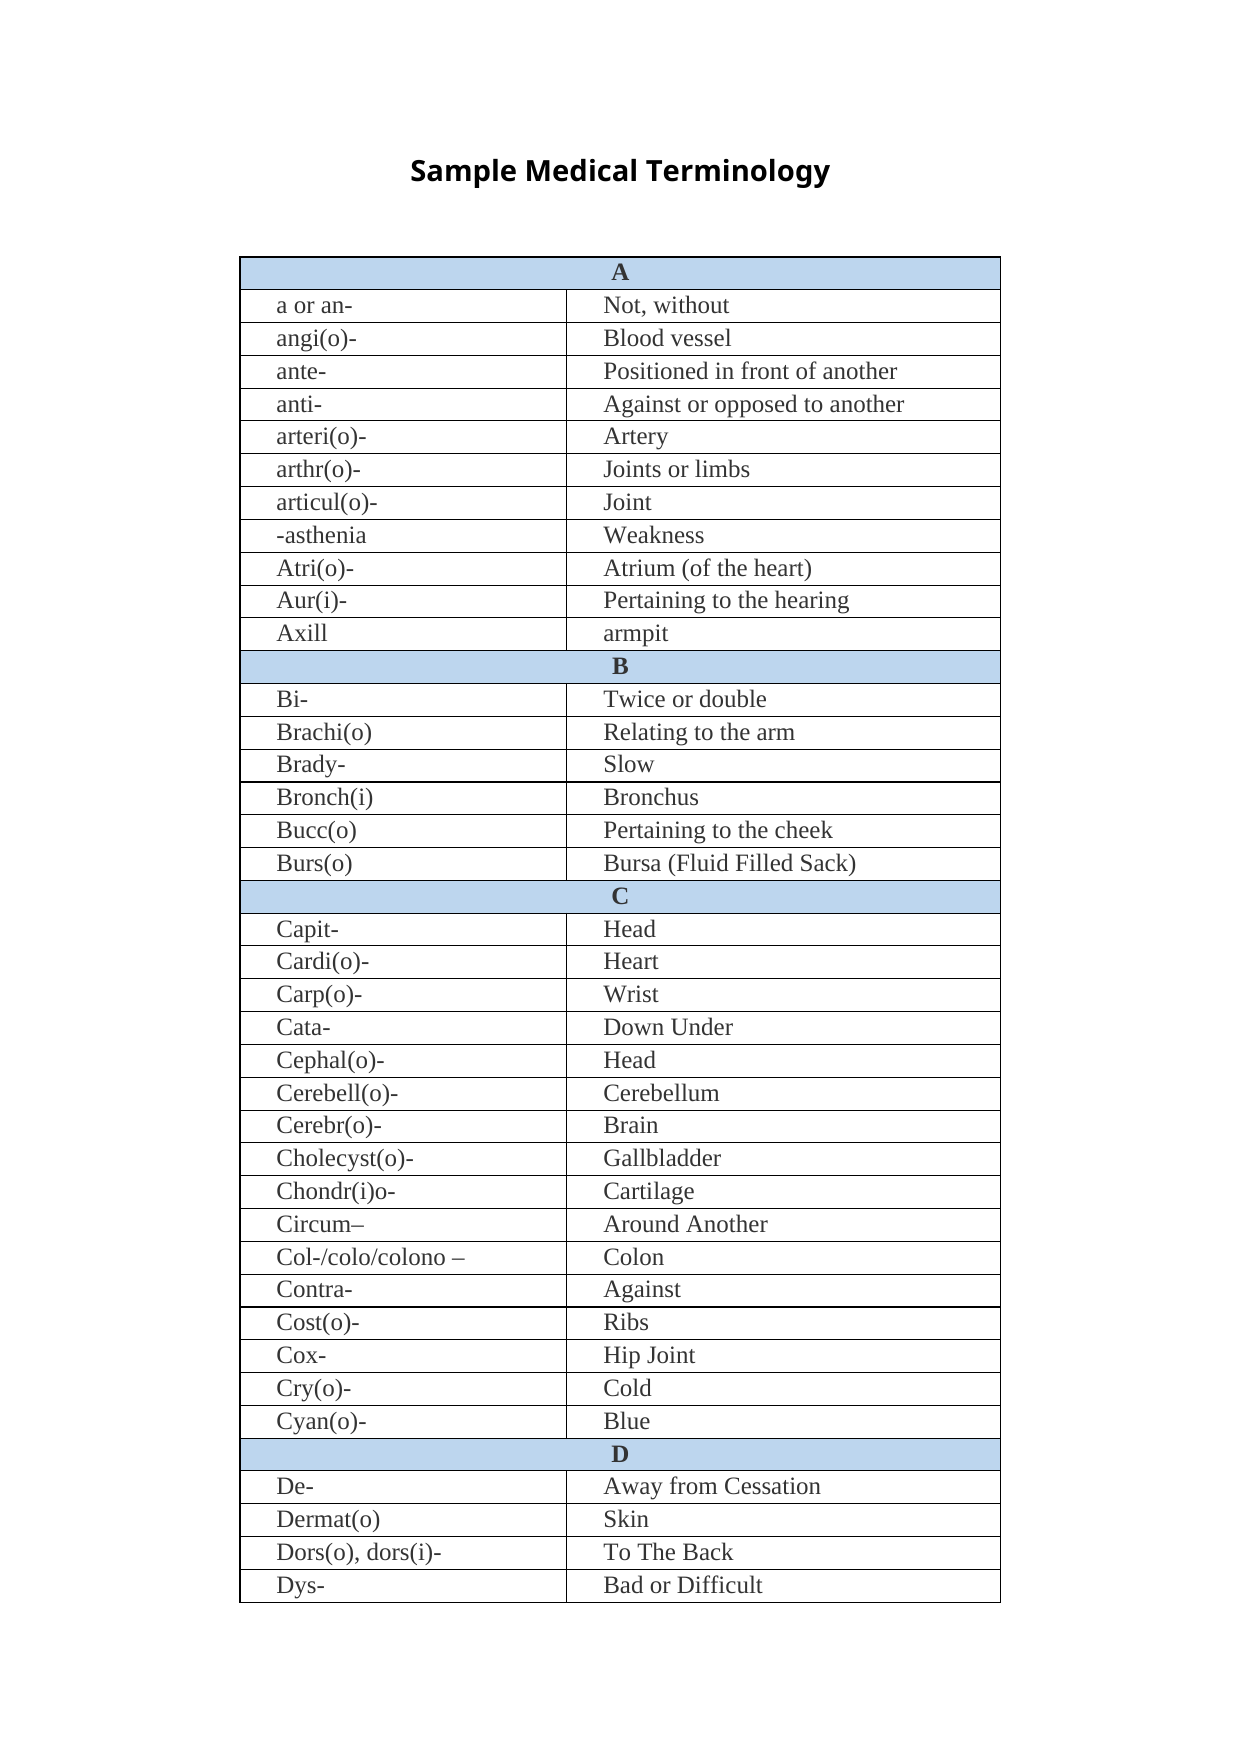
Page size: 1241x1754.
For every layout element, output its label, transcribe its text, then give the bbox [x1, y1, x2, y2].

table_cell Cerebellum [567, 1078, 1000, 1109]
table_cell Aur(i)- [241, 586, 566, 617]
table_cell Bronch(i) [241, 783, 566, 814]
table_cell Cyan(o)- [241, 1406, 566, 1438]
table_cell Brachi(o) [241, 717, 566, 748]
table_cell Gallbladder [567, 1143, 1000, 1175]
table_cell Burs(o) [241, 848, 566, 880]
table_cell Cerebr(o)- [241, 1111, 566, 1142]
table_cell Col-/colo/colono – [241, 1242, 566, 1273]
table_cell Slow [567, 750, 1000, 781]
table_cell Carp(o)- [241, 979, 566, 1011]
table_cell Skin [567, 1504, 1000, 1536]
table_cell arthr(o)- [241, 454, 566, 486]
table_cell Bronchus [567, 783, 1000, 814]
table_cell D [241, 1439, 1000, 1470]
table_cell Against [567, 1275, 1000, 1306]
table_cell Wrist [567, 979, 1000, 1011]
table_cell ante- [241, 356, 566, 388]
table_cell a or an- [241, 290, 566, 322]
table_cell Bad or Difficult [567, 1570, 1000, 1602]
table_cell Axill [241, 618, 566, 650]
table_cell Head [567, 1045, 1000, 1077]
table_cell De- [241, 1471, 566, 1503]
table_header A [241, 258, 1000, 289]
table_cell anti- [241, 389, 566, 420]
table_cell Dermat(o) [241, 1504, 566, 1536]
table_cell C [241, 881, 1000, 913]
table_cell Ribs [567, 1308, 1000, 1339]
table_cell Cata- [241, 1012, 566, 1044]
table_cell articul(o)- [241, 487, 566, 519]
table_cell Twice or double [567, 684, 1000, 716]
table_cell Dors(o), dors(i)- [241, 1537, 566, 1569]
table_cell Bi- [241, 684, 566, 716]
table_cell Heart [567, 946, 1000, 978]
table_cell Joints or limbs [567, 454, 1000, 486]
table_cell Colon [567, 1242, 1000, 1273]
table_cell Cerebell(o)- [241, 1078, 566, 1109]
table_cell Pertaining to the hearing [567, 586, 1000, 617]
table_cell Cost(o)- [241, 1308, 566, 1339]
table_cell Down Under [567, 1012, 1000, 1044]
table_cell Cholecyst(o)- [241, 1143, 566, 1175]
table_cell Positioned in front of another [567, 356, 1000, 388]
table_cell armpit [567, 618, 1000, 650]
table_cell Atri(o)- [241, 553, 566, 584]
table_cell Brady- [241, 750, 566, 781]
table_cell Against or opposed to another [567, 389, 1000, 420]
table_cell Atrium (of the heart) [567, 553, 1000, 584]
table_cell Relating to the arm [567, 717, 1000, 748]
table_cell Around Another [567, 1209, 1000, 1241]
table_cell Contra- [241, 1275, 566, 1306]
table_cell Cry(o)- [241, 1373, 566, 1405]
text Sample Medical Terminology [150, 150, 1090, 190]
table_cell Cox- [241, 1340, 566, 1372]
table_cell Cardi(o)- [241, 946, 566, 978]
table_cell Bucc(o) [241, 815, 566, 847]
table_cell Weakness [567, 520, 1000, 552]
table_cell Not, without [567, 290, 1000, 322]
table_cell Pertaining to the cheek [567, 815, 1000, 847]
table_cell Capit- [241, 914, 566, 945]
table_cell Cephal(o)- [241, 1045, 566, 1077]
table_cell Blue [567, 1406, 1000, 1438]
table_cell Bursa (Fluid Filled Sack) [567, 848, 1000, 880]
table_cell Brain [567, 1111, 1000, 1142]
table_cell Chondr(i)o- [241, 1176, 566, 1208]
table_cell Dys- [241, 1570, 566, 1602]
table_cell Blood vessel [567, 323, 1000, 355]
table_cell To The Back [567, 1537, 1000, 1569]
table_cell Artery [567, 421, 1000, 453]
table_cell Circum– [241, 1209, 566, 1241]
table_cell Head [567, 914, 1000, 945]
table_cell Hip Joint [567, 1340, 1000, 1372]
table_cell Cold [567, 1373, 1000, 1405]
table_cell Cartilage [567, 1176, 1000, 1208]
table_cell Away from Cessation [567, 1471, 1000, 1503]
table_cell arteri(o)- [241, 421, 566, 453]
table_cell B [241, 651, 1000, 683]
table_cell Joint [567, 487, 1000, 519]
table_cell angi(o)- [241, 323, 566, 355]
table_cell -asthenia [241, 520, 566, 552]
